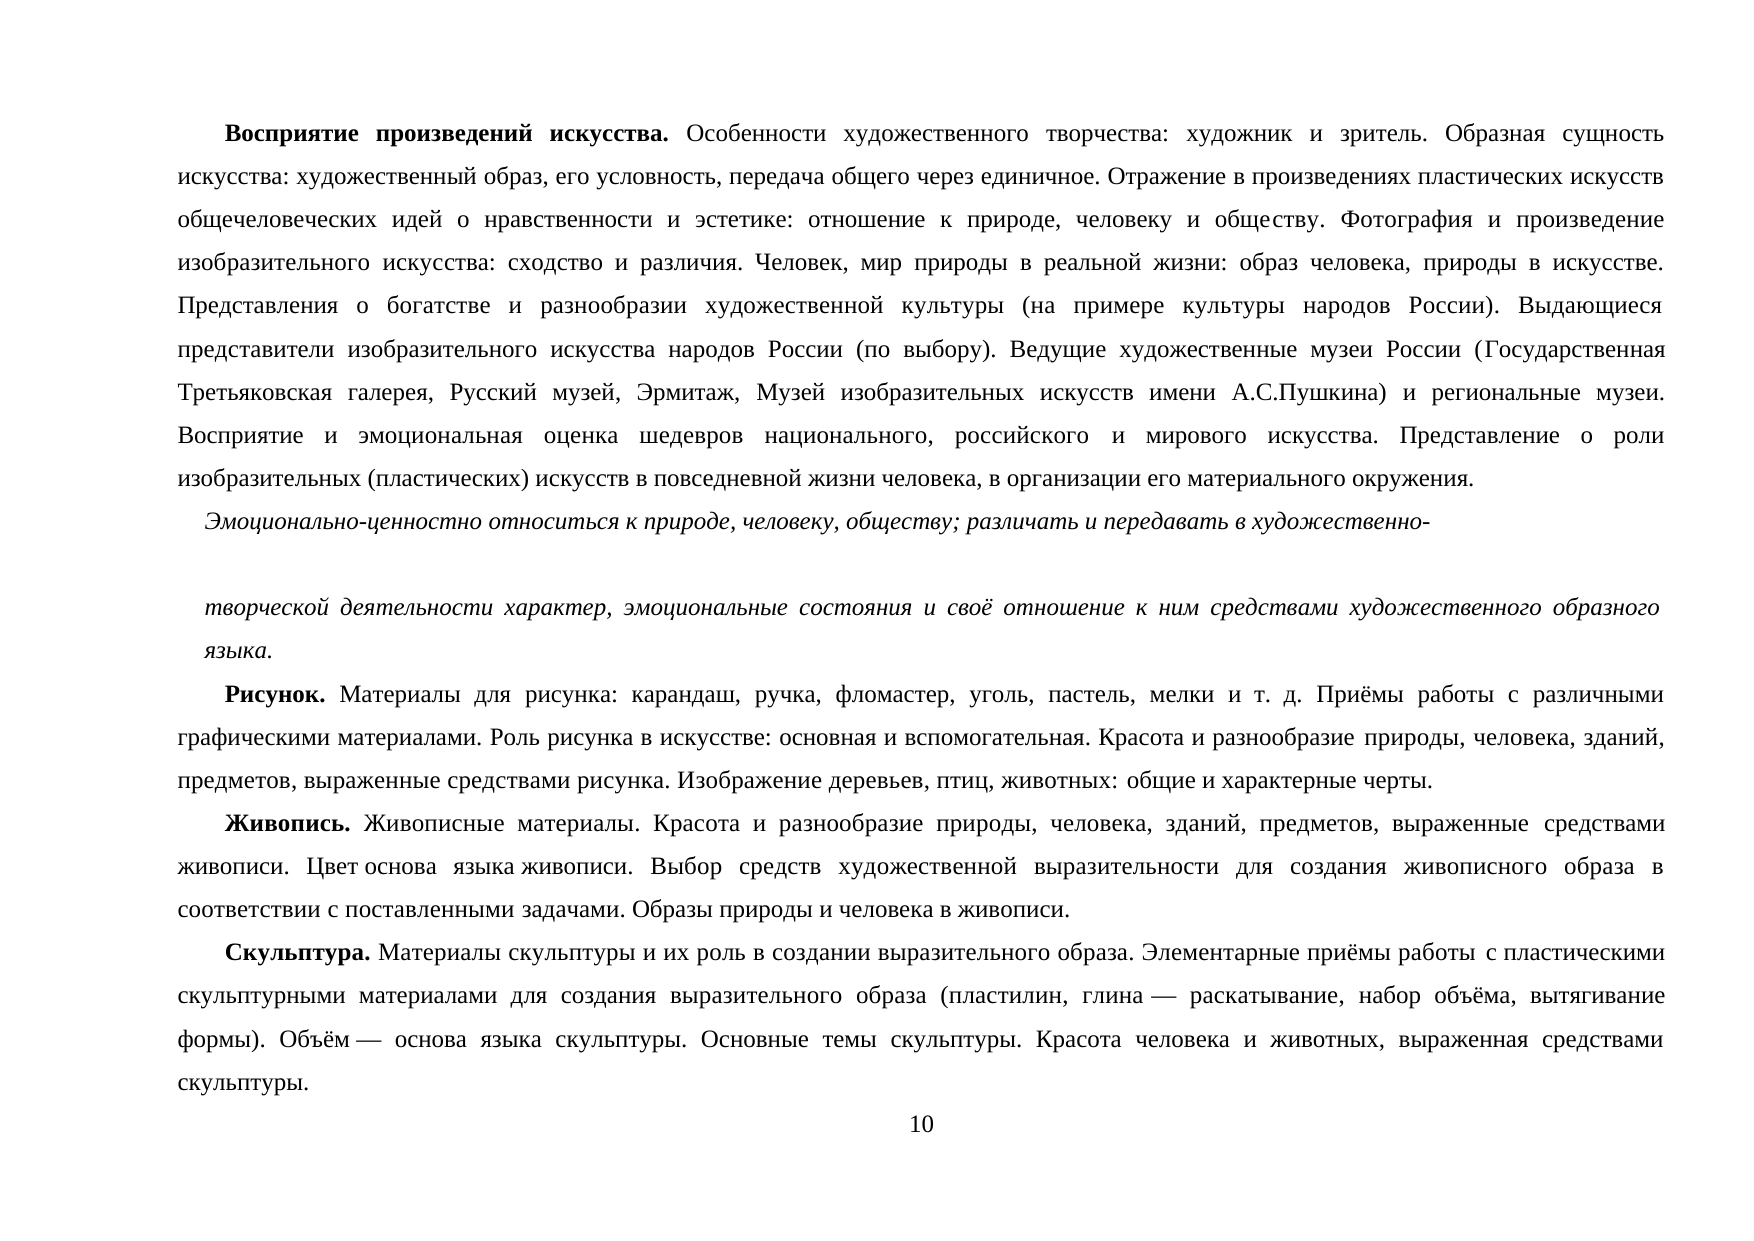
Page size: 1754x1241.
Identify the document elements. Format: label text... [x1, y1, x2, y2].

text Скульптура. Материалы скульптуры и их роль в создании выразительного образа. Элементарные приёмы работы с пластическими скульптурными материалами для создания выразительного образа (пластилин, глина — раскатывание, набор объёма, вытягивание формы). Объём — основа языка скульптуры. Основные темы скульптуры. Красота человека и животных, выраженная средствами скульптуры. [177, 937, 1665, 1096]
text Рисунок. Материалы для рисунка: карандаш, ручка, фломастер, уголь, пастель, мелки и т. д. Приёмы работы с различными графическими материалами. Роль рисунка в искусстве: основная и вспомогательная. Красота и разнообразие природы, человека, зданий, предметов, выраженные средствами рисунка. Изображение деревьев, птиц, животных: общие и характерные черты. [177, 679, 1665, 794]
text творческой деятельности характер, эмоциональные состояния и своё отношение к ним средствами художественного образного языка. [204, 592, 1661, 664]
text Живопись. Живописные материалы. Красота и разнообразие природы, человека, зданий, предметов, выраженные средствами живописи. Цвет основа языка живописи. Выбор средств художественной выразительности для создания живописного образа в соответствии с поставленными задачами. Образы природы и человека в живописи. [177, 808, 1665, 923]
text Восприятие произведений искусства. Особенности художественного творчества: художник и зритель. Образная сущность искусства: художественный образ, его условность, передача общего через единичное. Отражение в произведениях пластических искусств общечеловеческих идей о нравственности и эстетике: отношение к природе, человеку и обществу. Фотография и произведение изобразительного искусства: сходство и различия. Человек, мир природы в реальной жизни: образ человека, природы в искусстве. Представления о богатстве и разнообразии художественной культуры (на примере культуры народов России). Выдающиеся представители изобразительного искусства народов России (по выбору). Ведущие художественные музеи России (Государственная Третьяковская галерея, Русский музей, Эрмитаж, Музей изобразительных искусств имени А.С.Пушкина) и региональные музеи. Восприятие и эмоциональная оценка шедевров национального, российского и мирового искусства. Представление о роли изобразительных (пластических) искусств в повседневной жизни человека, в организации его материального окружения. [177, 118, 1665, 492]
text Эмоционально-ценностно относиться к природе, человеку, обществу; различать и передавать в художественно- [204, 506, 1663, 535]
